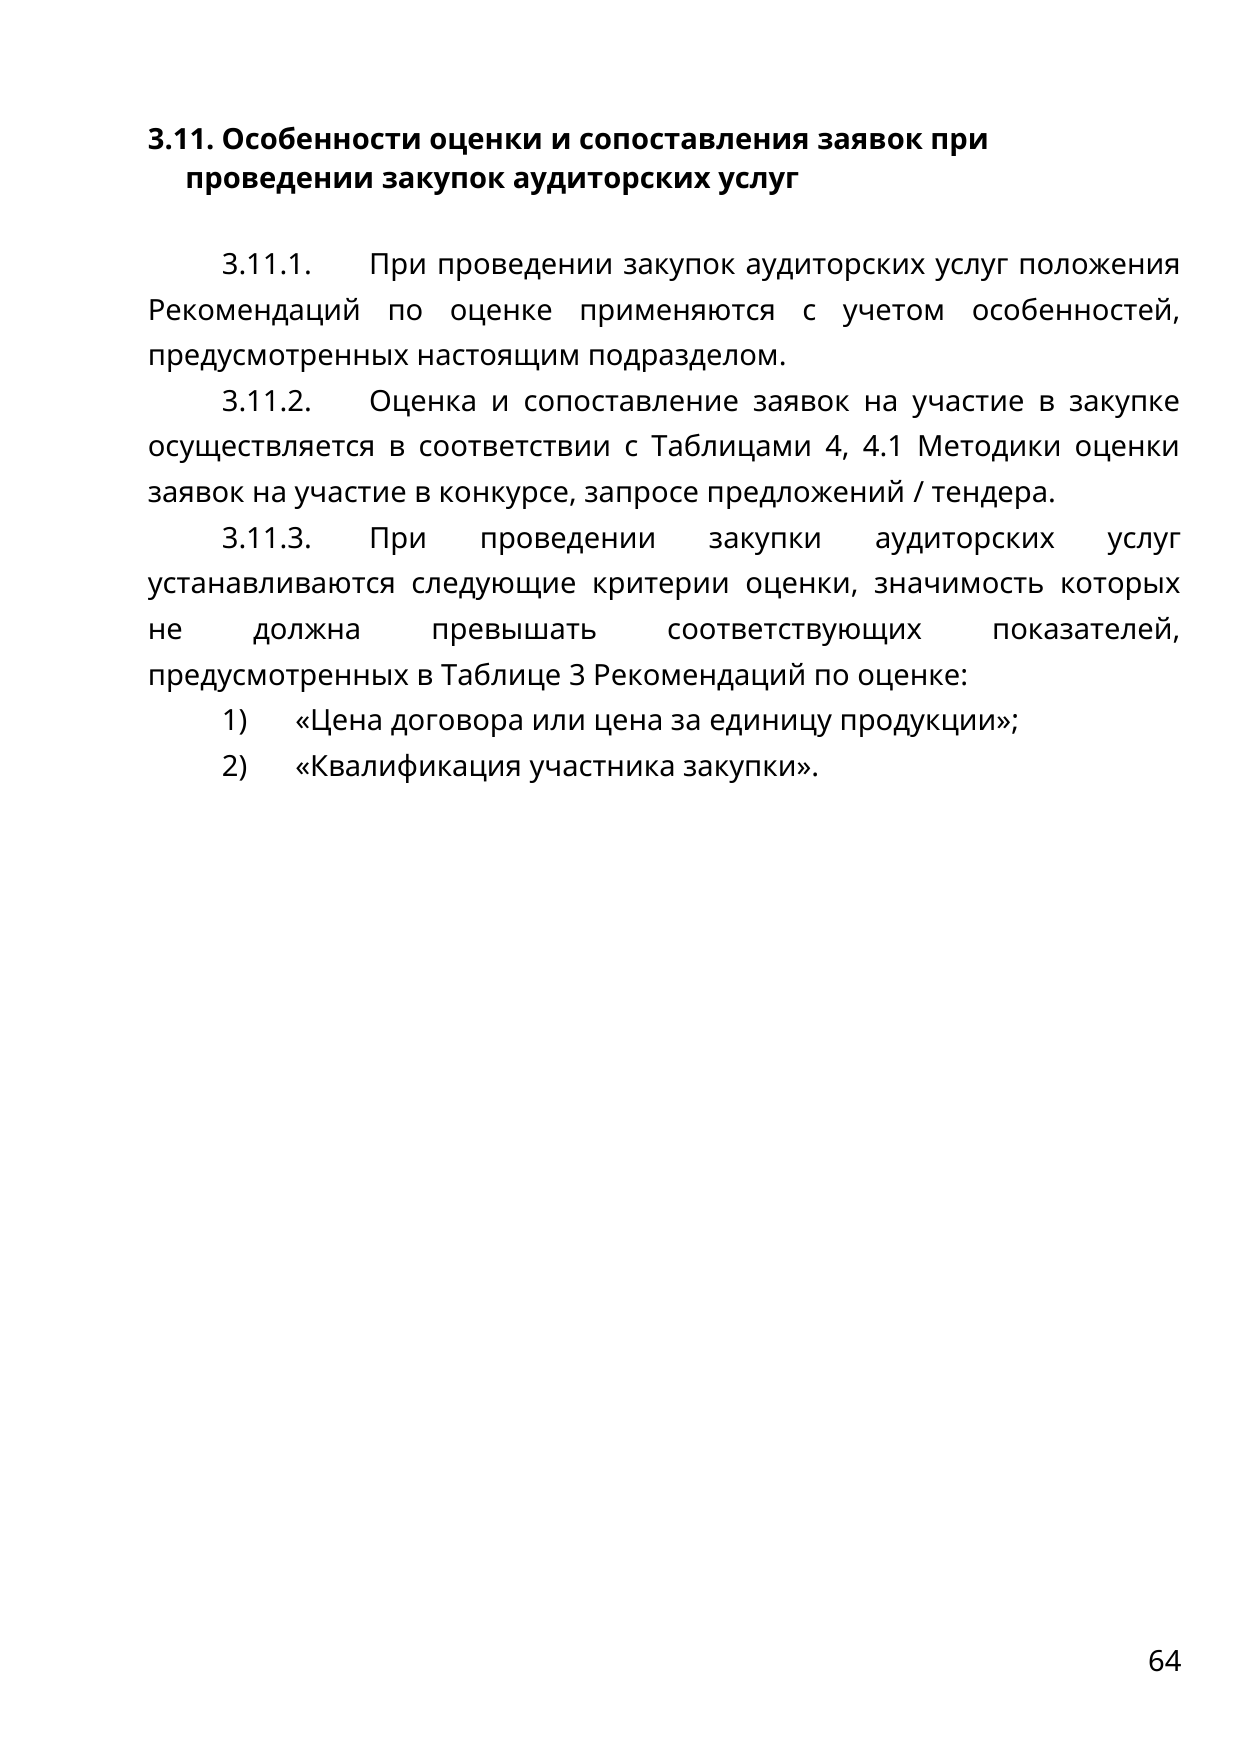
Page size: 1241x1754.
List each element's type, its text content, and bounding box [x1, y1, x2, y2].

list «Квалификация участника закупки». [148, 745, 1181, 785]
list «Цена договора или цена за единицу продукции»; [148, 699, 1181, 739]
list При проведении закупок аудиторских услуг положения Рекомендаций по оценке применяются с учетом особенностей, предусмотренных настоящим подразделом. [148, 243, 1181, 374]
list При проведении закупки аудиторских услуг устанавливаются следующие критерии оценки, значимость которых не должна превышать соответствующих показателей, предусмотренных в Таблице 3 Рекомендаций по оценке: [148, 517, 1181, 693]
list Особенности оценки и сопоставления заявок при проведении закупок аудиторских услуг [148, 118, 1181, 197]
list Оценка и сопоставление заявок на участие в закупке осуществляется в соответствии с Таблицами 4, 4.1 Методики оценки заявок на участие в конкурсе, запросе предложений / тендера. [148, 380, 1181, 511]
